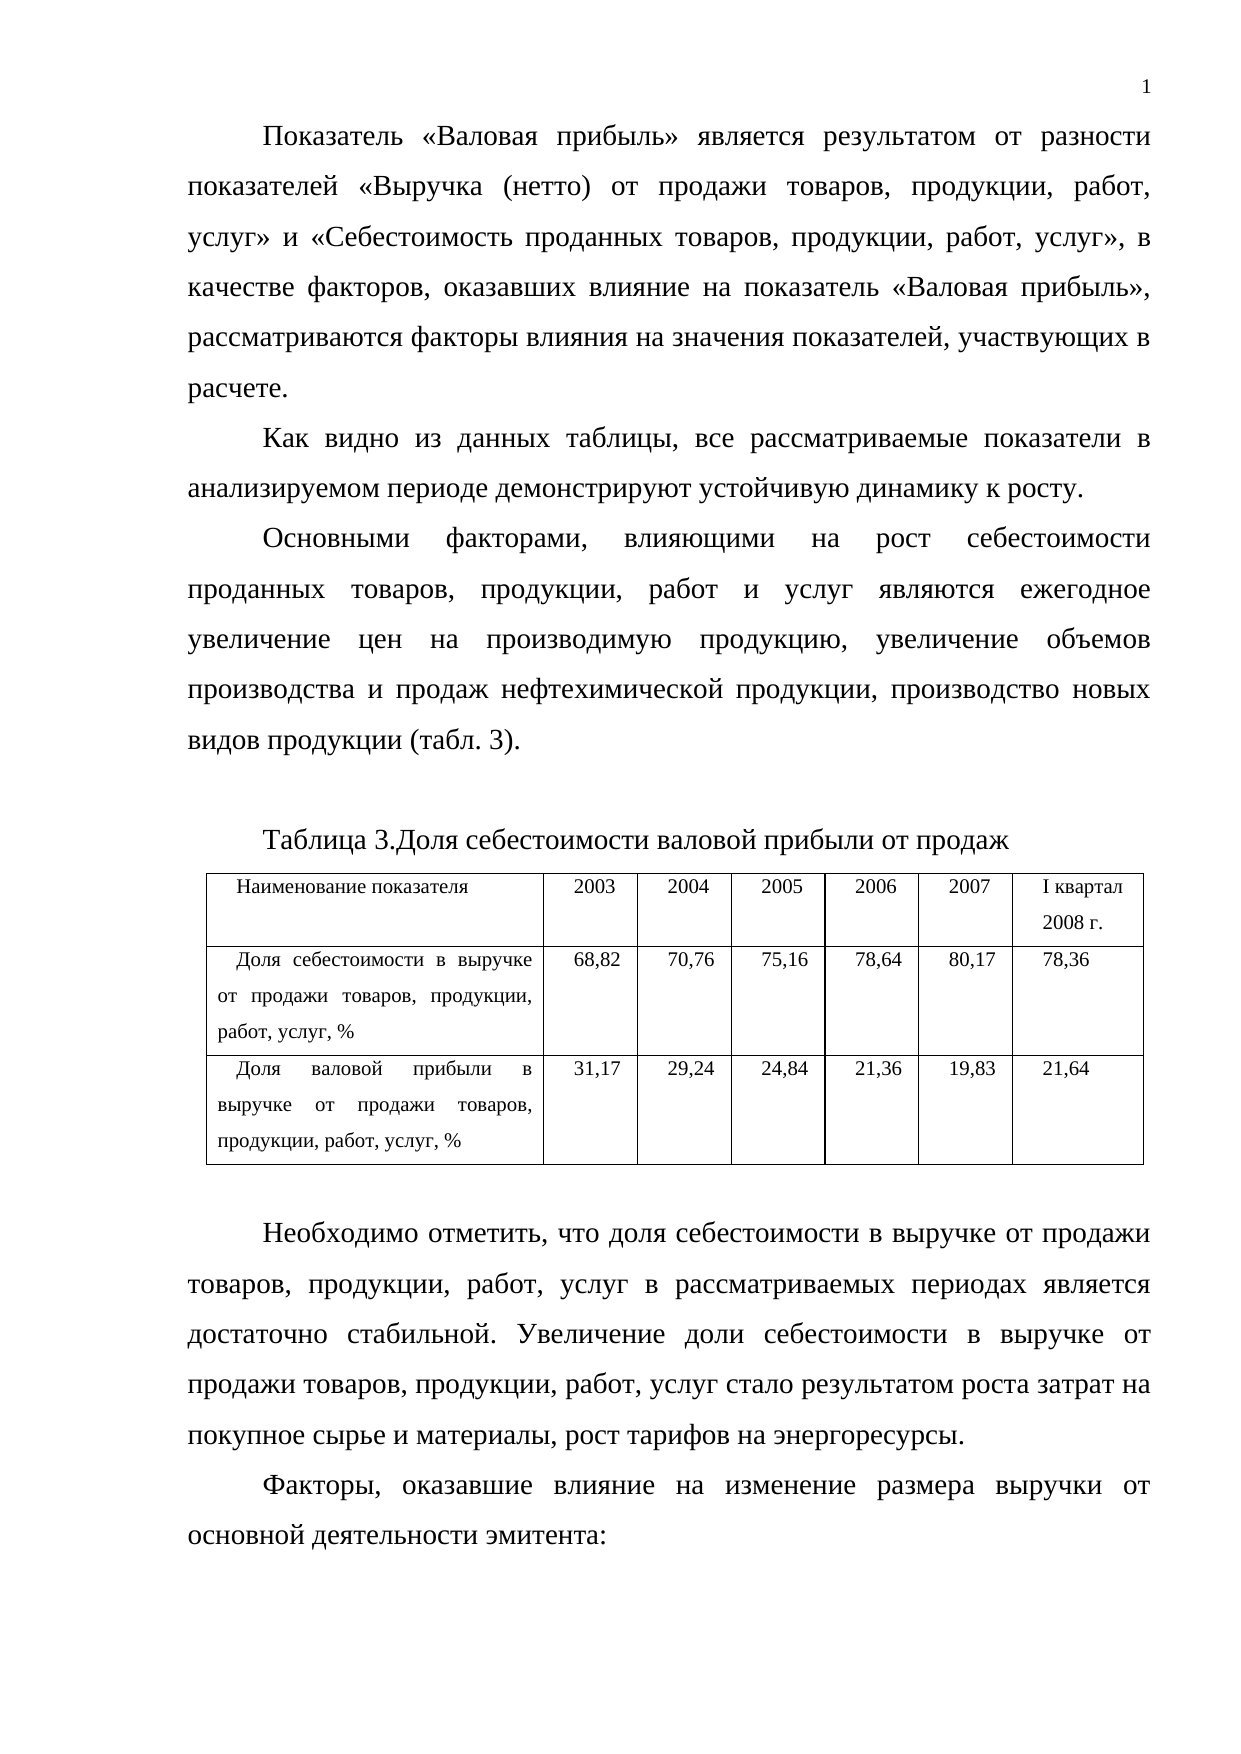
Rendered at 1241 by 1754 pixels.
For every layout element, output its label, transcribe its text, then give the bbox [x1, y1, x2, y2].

text Таблица 3.Доля себестоимости валовой прибыли от продаж [187, 822, 1152, 856]
table_header 2003 [544, 874, 637, 946]
table_cell 19,83 [919, 1056, 1012, 1164]
text Необходимо отметить, что доля себестоимости в выручке от продажи товаров, продукции, работ, услуг в рассматриваемых периодах является достаточно стабильной. Увеличение доли себестоимости в выручке от продажи товаров, продукции, работ, услуг стало результатом роста затрат на покупное сырье и материалы, рост тарифов на энергоресурсы. [187, 1216, 1152, 1450]
table_cell 24,84 [732, 1056, 824, 1164]
table_cell 21,36 [826, 1056, 918, 1164]
table_header 2004 [638, 874, 731, 946]
text Как видно из данных таблицы, все рассматриваемые показатели в анализируемом периоде демонстрируют устойчивую динамику к росту. [187, 420, 1152, 504]
table_cell 78,36 [1013, 947, 1143, 1055]
table_header 2007 [919, 874, 1012, 946]
table_cell Доля валовой прибыли в выручке от продажи товаров, продукции, работ, услуг, % [207, 1056, 543, 1164]
table_header Наименование показателя [207, 874, 543, 946]
table_cell 80,17 [919, 947, 1012, 1055]
table_cell Доля себестоимости в выручке от продажи товаров, продукции, работ, услуг, % [207, 947, 543, 1055]
table_header 2005 [732, 874, 824, 946]
table_cell 70,76 [638, 947, 731, 1055]
table_cell 68,82 [544, 947, 637, 1055]
text Основными факторами, влияющими на рост себестоимости проданных товаров, продукции, работ и услуг являются ежегодное увеличение цен на производимую продукцию, увеличение объемов производства и продаж нефтехимической продукции, производство новых видов продукции (табл. 3). [187, 521, 1152, 755]
table_cell 78,64 [826, 947, 918, 1055]
text Факторы, оказавшие влияние на изменение размера выручки от основной деятельности эмитента: [187, 1467, 1152, 1551]
table_cell 29,24 [638, 1056, 731, 1164]
table_header I квартал 2008 г. [1013, 874, 1143, 946]
table_cell 75,16 [732, 947, 824, 1055]
table_cell 31,17 [544, 1056, 637, 1164]
table_cell 21,64 [1013, 1056, 1143, 1164]
text Показатель «Валовая прибыль» является результатом от разности показателей «Выручка (нетто) от продажи товаров, продукции, работ, услуг» и «Себестоимость проданных товаров, продукции, работ, услуг», в качестве факторов, оказавших влияние на показатель «Валовая прибыль», рассматриваются факторы влияния на значения показателей, участвующих в расчете. [187, 118, 1152, 403]
table_header 2006 [826, 874, 918, 946]
